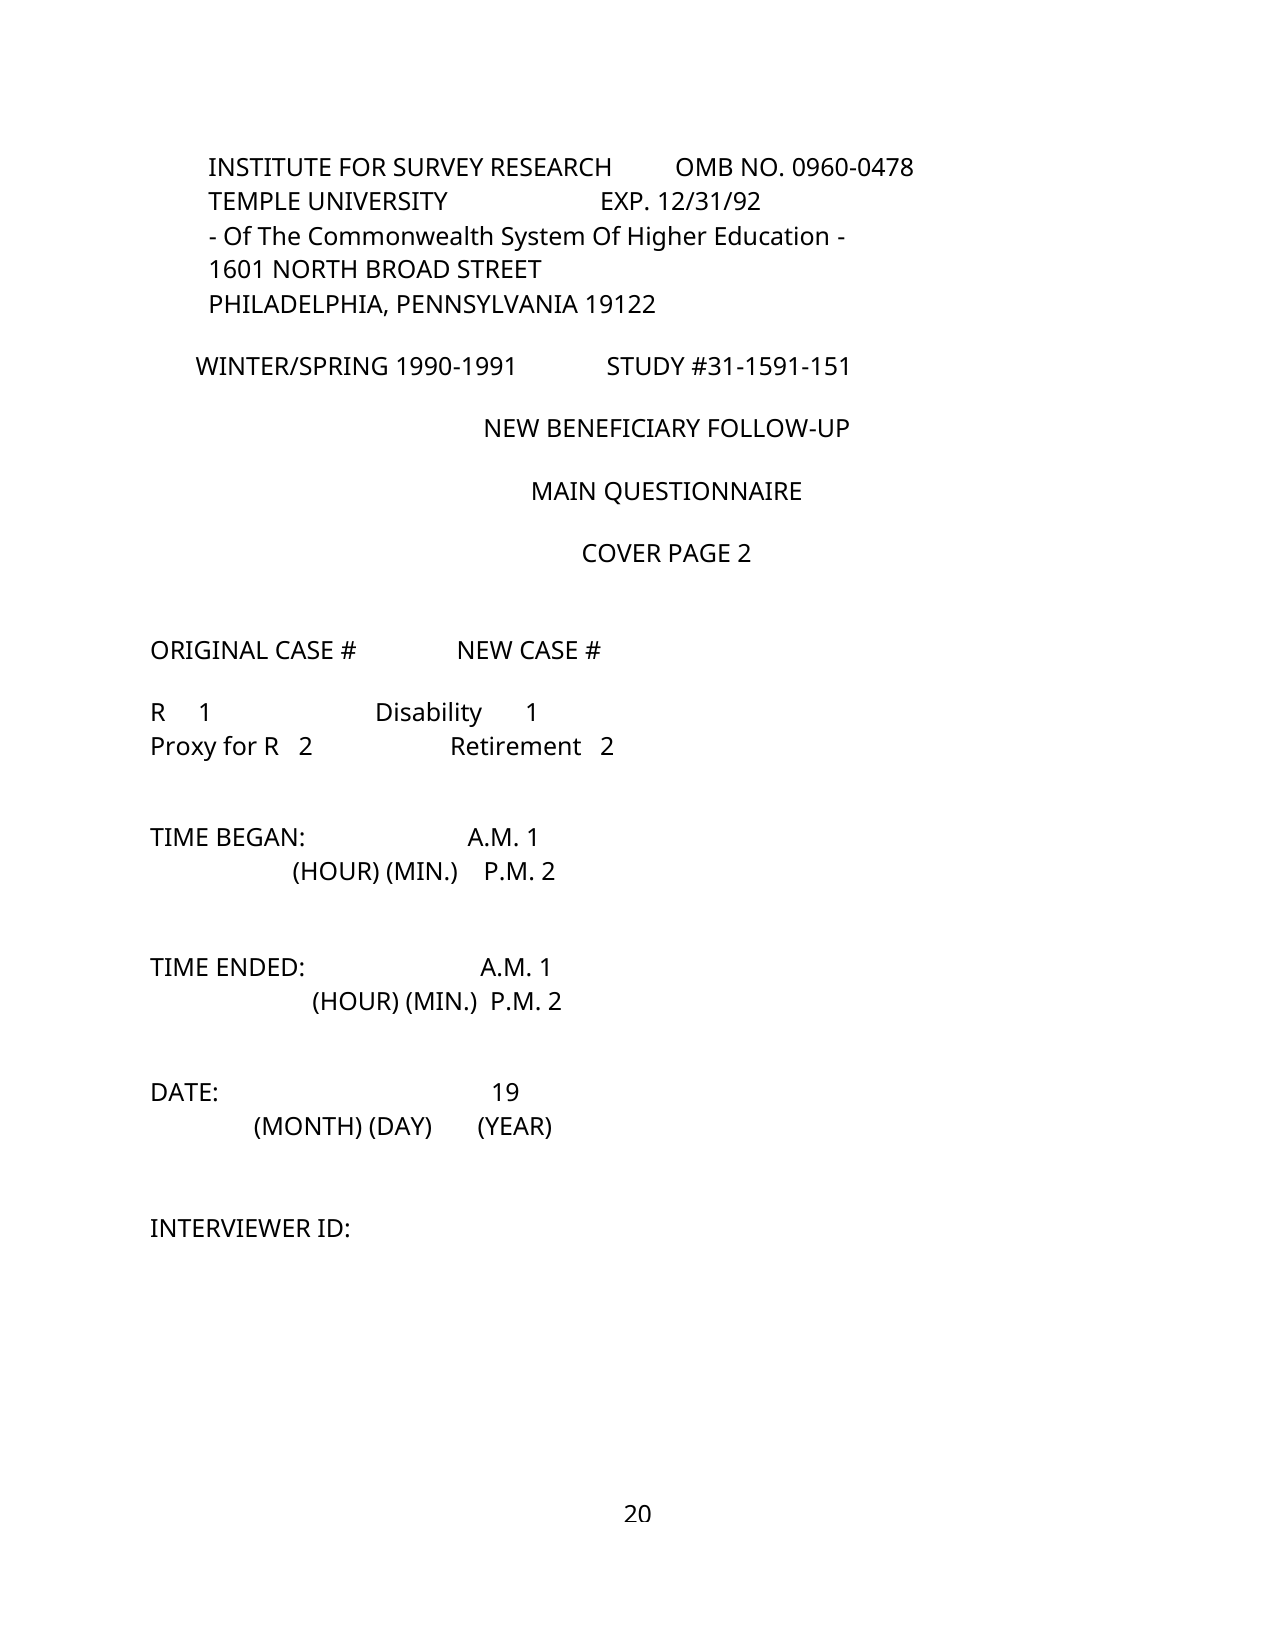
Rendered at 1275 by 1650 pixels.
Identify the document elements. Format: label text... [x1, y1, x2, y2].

text TIME BEGAN: A.M. 1 [150, 819, 1125, 853]
text INSTITUTE FOR SURVEY RESEARCH OMB NO. 0960-0478 [150, 150, 1125, 184]
text Proxy for R 2 Retirement 2 [150, 729, 1125, 763]
text TEMPLE UNIVERSITY EXP. 12/31/92 [150, 184, 1125, 218]
text - Of The Commonwealth System Of Higher Education - [150, 218, 1125, 252]
text TIME ENDED: A.M. 1 [150, 950, 1125, 984]
text DATE: 19 [150, 1075, 1125, 1109]
text (HOUR) (MIN.) P.M. 2 [150, 984, 1125, 1018]
text (MONTH) (DAY) (YEAR) [150, 1109, 1125, 1143]
text COVER PAGE 2 [150, 536, 1125, 570]
text MAIN QUESTIONNAIRE [150, 473, 1125, 507]
text 1601 NORTH BROAD STREET [150, 252, 1125, 286]
text WINTER/SPRING 1990-1991 STUDY #31-1591-151 [150, 349, 1125, 383]
text (HOUR) (MIN.) P.M. 2 [150, 853, 1125, 888]
text INTERVIEWER ID: [150, 1211, 1125, 1245]
text ORIGINAL CASE # NEW CASE # [150, 632, 1125, 666]
text NEW BENEFICIARY FOLLOW-UP [150, 411, 1125, 445]
text PHILADELPHIA, PENNSYLVANIA 19122 [150, 286, 1125, 320]
text R 1 Disability 1 [150, 695, 1125, 729]
